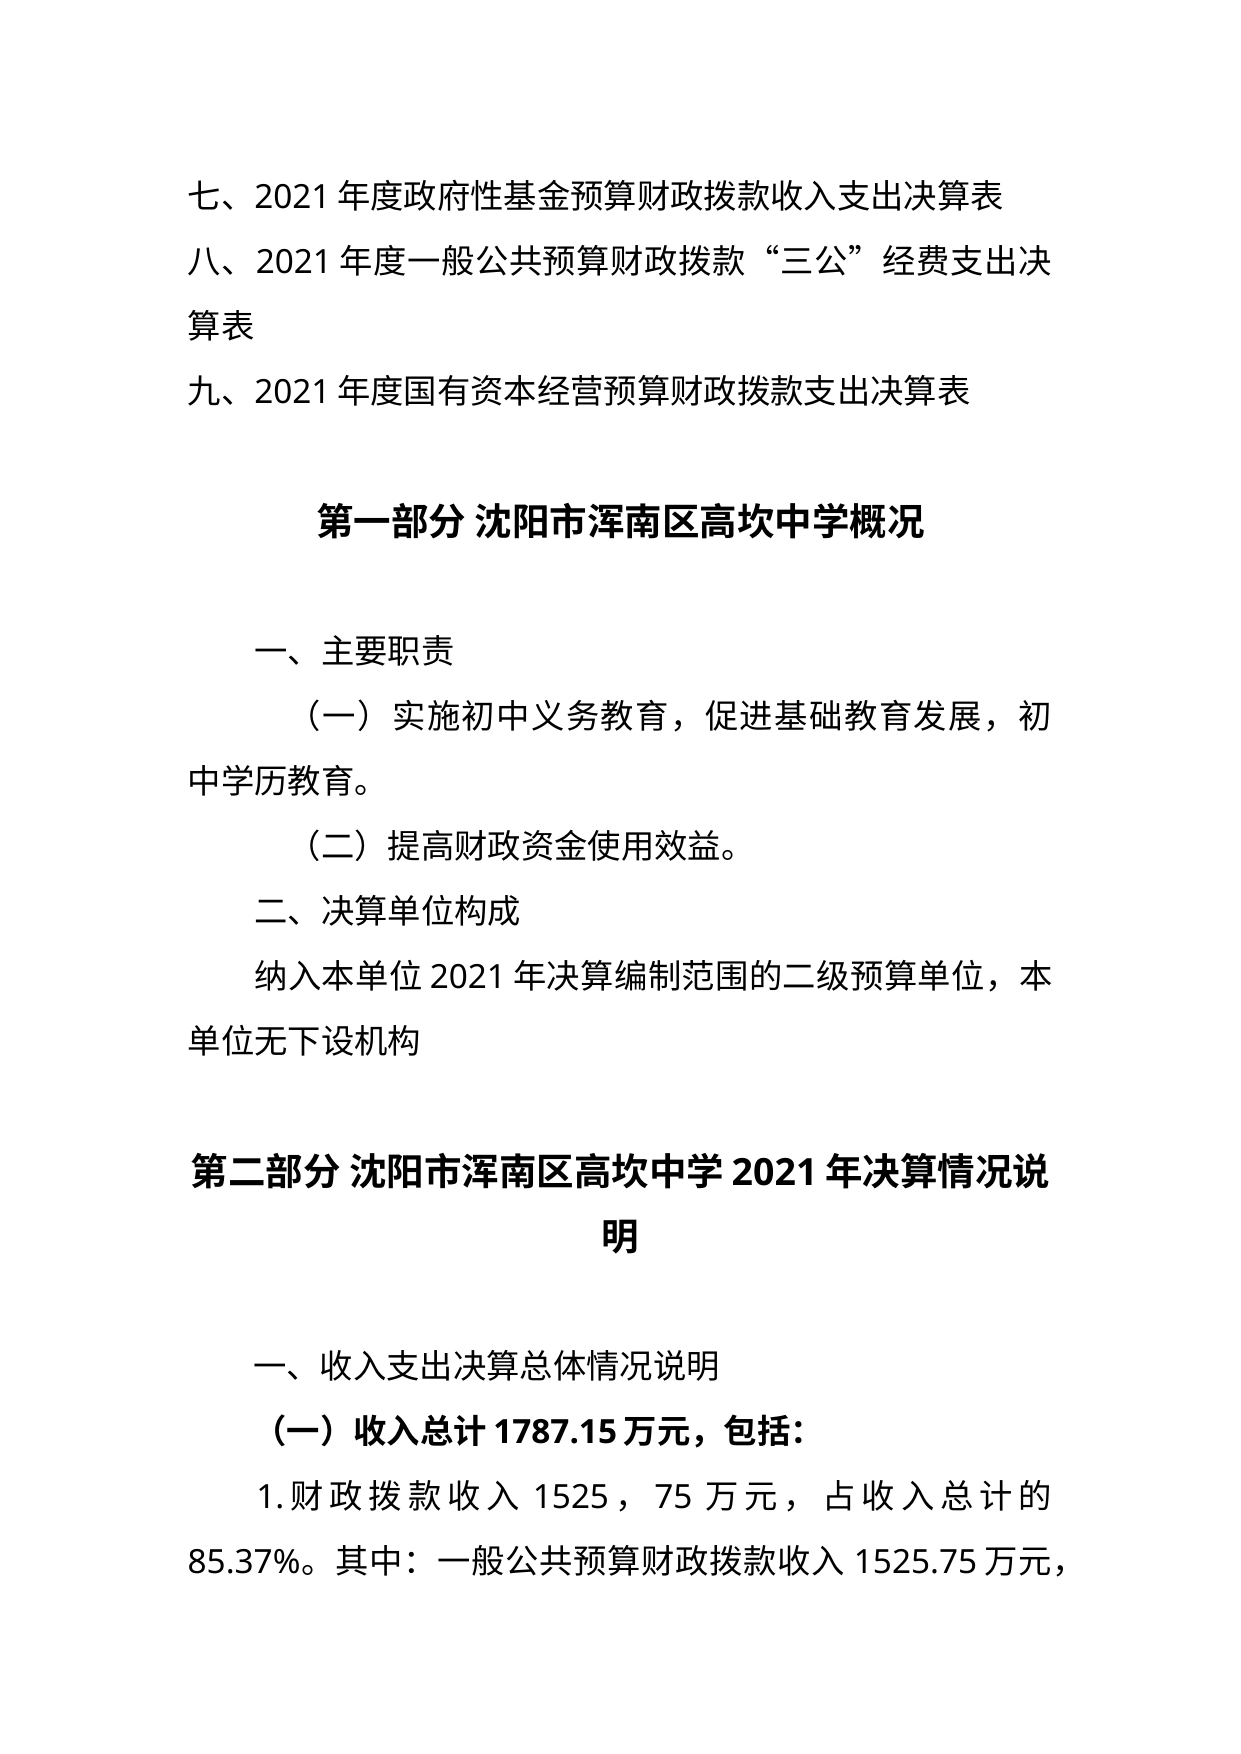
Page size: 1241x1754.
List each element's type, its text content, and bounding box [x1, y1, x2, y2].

text 七、2021年度政府性基金预算财政拨款收入支出决算表 [187, 162, 1053, 227]
text 第二部分 沈阳市浑南区高坎中学2021年决算情况说明 [187, 1137, 1053, 1267]
text （一）实施初中义务教育，促进基础教育发展，初中学历教育。 [187, 682, 1053, 812]
text 纳入本单位2021年决算编制范围的二级预算单位，本单位无下设机构 [187, 942, 1053, 1072]
text 二、决算单位构成 [187, 877, 1053, 942]
text 八、2021年度一般公共预算财政拨款“三公”经费支出决算表 [187, 227, 1053, 357]
text （二）提高财政资金使用效益。 [187, 812, 1053, 877]
text 九、2021年度国有资本经营预算财政拨款支出决算表 [187, 357, 1053, 422]
text 一、收入支出决算总体情况说明 [187, 1332, 1053, 1397]
text 一、主要职责 [187, 617, 1053, 682]
text 第一部分 沈阳市浑南区高坎中学概况 [187, 487, 1053, 552]
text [187, 1462, 1053, 1592]
text （一）收入总计1787.15万元，包括： [187, 1397, 1053, 1462]
